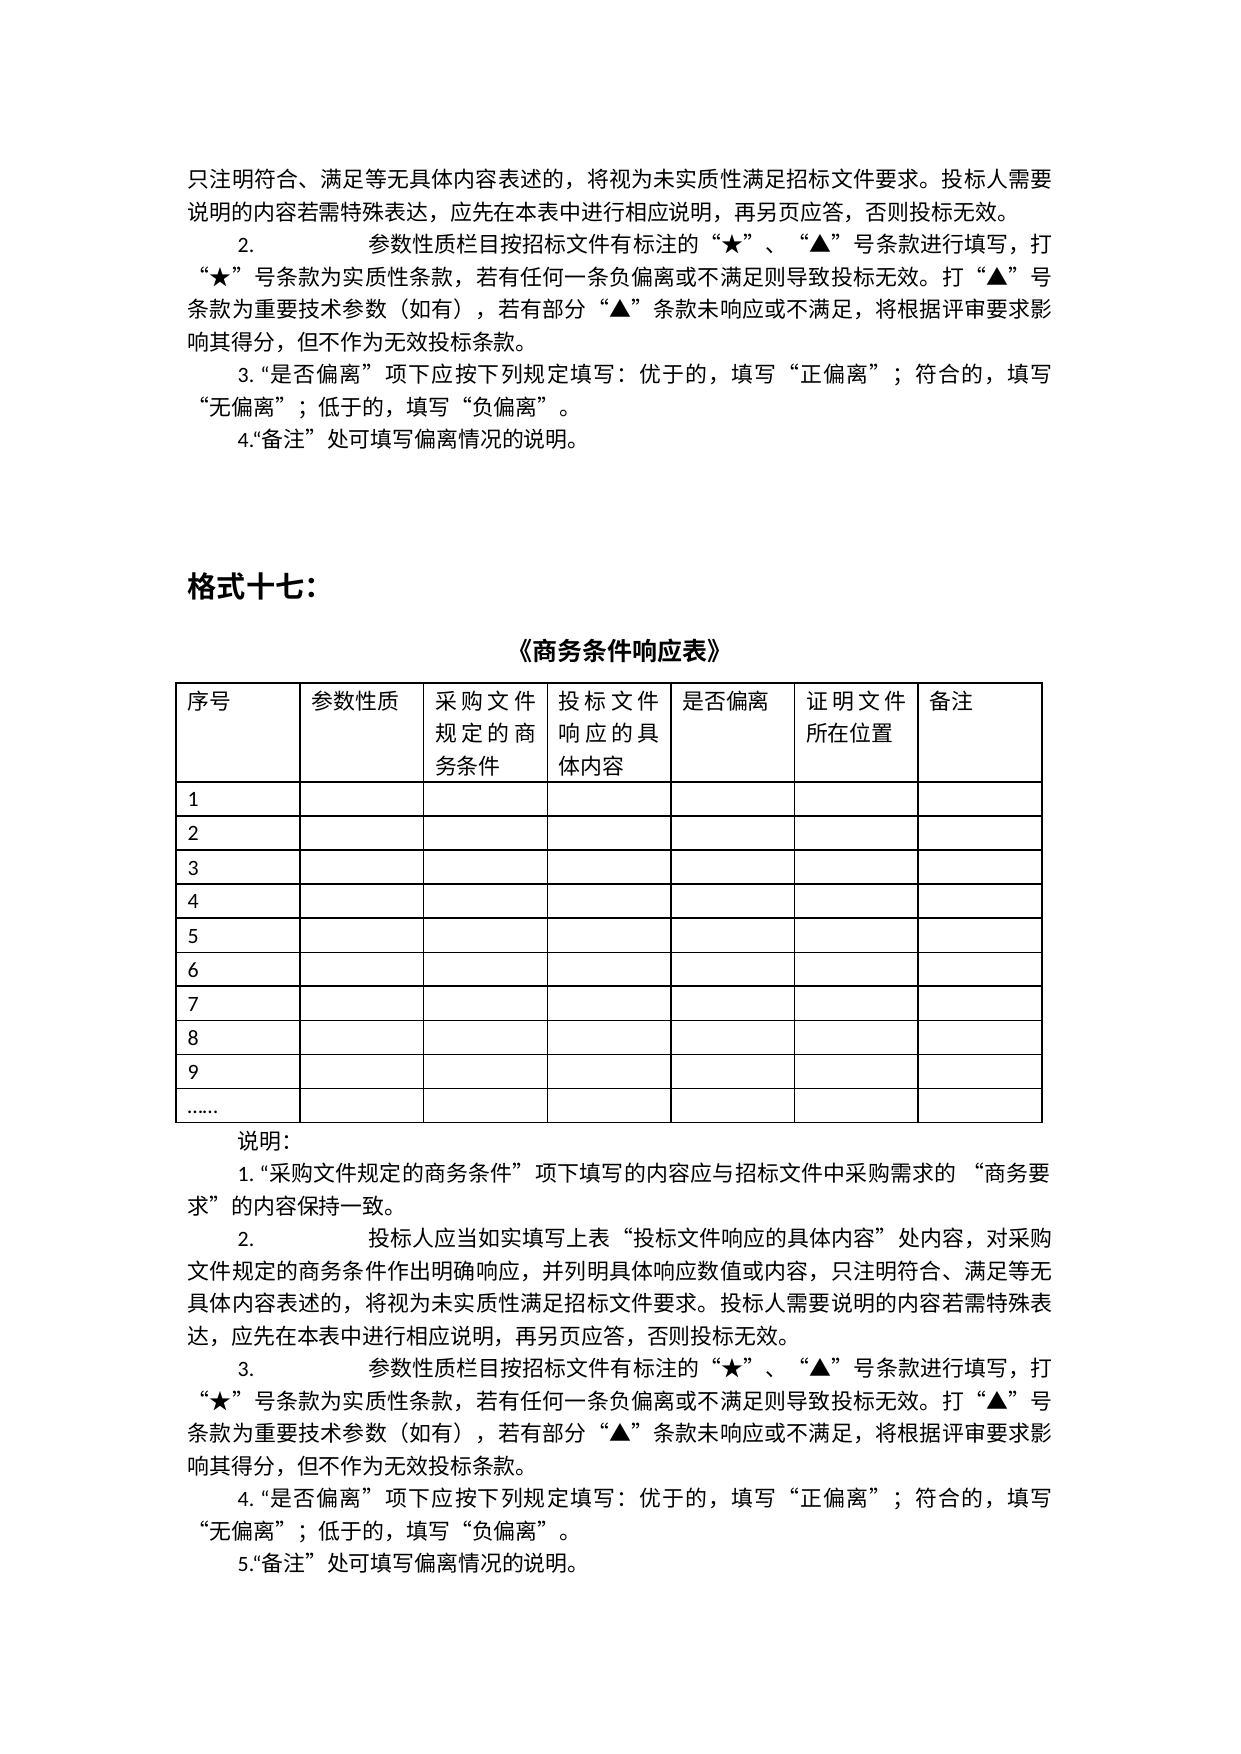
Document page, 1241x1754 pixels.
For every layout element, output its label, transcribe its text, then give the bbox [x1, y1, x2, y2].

table_cell [672, 817, 794, 849]
table_cell [548, 1089, 670, 1122]
table_cell [672, 953, 794, 985]
table_header 证明文件所在位置 [795, 684, 917, 781]
table_cell [548, 919, 670, 951]
table_cell [795, 953, 917, 985]
table_cell [301, 1089, 423, 1122]
text 4. “是否偏离”项下应按下列规定填写：优于的，填写“正偏离”；符合的，填写“无偏离”；低于的，填写“负偏离”。 [187, 1481, 1053, 1546]
text 5.“备注”处可填写偏离情况的说明。 [187, 1546, 1053, 1578]
text 3. “是否偏离”项下应按下列规定填写：优于的，填写“正偏离”；符合的，填写“无偏离”；低于的，填写“负偏离”。 [187, 357, 1053, 422]
table_cell [919, 851, 1041, 883]
table_cell [795, 1055, 917, 1088]
table_cell [301, 817, 423, 849]
table_header 参数性质 [301, 684, 423, 781]
table_cell [548, 1055, 670, 1088]
table_cell [548, 1021, 670, 1053]
text 2. 投标人应当如实填写上表“投标文件响应的具体内容”处内容，对采购文件规定的商务条件作出明确响应，并列明具体响应数值或内容，只注明符合、满足等无具体内容表述的，将视为未实质性满足招标文件要求。投标人需要说明的内容若需特殊表达，应先在本表中进行相应说明，再另页应答，否则投标无效。 [187, 1221, 1053, 1351]
table_cell [795, 817, 917, 849]
table_cell [672, 987, 794, 1019]
table_cell 1 [177, 783, 299, 815]
table_cell [919, 919, 1041, 951]
table_cell [795, 1089, 917, 1122]
table_cell [424, 1055, 547, 1088]
table_cell [424, 919, 547, 951]
table_cell [424, 851, 547, 883]
table_cell 6 [177, 953, 299, 985]
table_cell [672, 783, 794, 815]
table_cell [672, 885, 794, 917]
table_cell [919, 885, 1041, 917]
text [187, 162, 1053, 227]
table_cell [672, 1055, 794, 1088]
text 格式十七： [187, 552, 1053, 617]
table_cell [424, 987, 547, 1019]
table_cell [672, 919, 794, 951]
table_cell [548, 851, 670, 883]
table_cell [548, 885, 670, 917]
table_cell [795, 1021, 917, 1053]
table_cell [301, 783, 423, 815]
table_cell 8 [177, 1021, 299, 1053]
table_cell [919, 817, 1041, 849]
table_cell [301, 919, 423, 951]
table_header 是否偏离 [672, 684, 794, 781]
table_cell …… [177, 1089, 299, 1122]
table_cell 3 [177, 851, 299, 883]
table_header 序号 [177, 684, 299, 781]
table_cell [919, 987, 1041, 1019]
table_cell 9 [177, 1055, 299, 1088]
table_cell [548, 953, 670, 985]
table_cell [301, 851, 423, 883]
table_cell 7 [177, 987, 299, 1019]
text 《商务条件响应表》 [187, 617, 1053, 682]
table_cell [301, 1021, 423, 1053]
table_cell [919, 1021, 1041, 1053]
table_cell 5 [177, 919, 299, 951]
table_cell [301, 953, 423, 985]
table_header 备注 [919, 684, 1041, 781]
text 2. 参数性质栏目按招标文件有标注的“★”、“▲”号条款进行填写，打“★”号条款为实质性条款，若有任何一条负偏离或不满足则导致投标无效。打“▲”号条款为重要技术参数（如有），若有部分“▲”条款未响应或不满足，将根据评审要求影响其得分，但不作为无效投标条款。 [187, 227, 1053, 357]
table_cell [301, 885, 423, 917]
table_cell [548, 817, 670, 849]
table_cell [424, 1021, 547, 1053]
table_header 采购文件规定的商务条件 [424, 684, 547, 781]
table_cell [424, 885, 547, 917]
table_cell [795, 885, 917, 917]
table_cell [919, 953, 1041, 985]
table_cell [424, 953, 547, 985]
table_cell [301, 1055, 423, 1088]
text 1. “采购文件规定的商务条件”项下填写的内容应与招标文件中采购需求的 “商务要求”的内容保持一致。 [187, 1156, 1053, 1221]
table_cell [548, 987, 670, 1019]
table_cell [424, 817, 547, 849]
table_cell [301, 987, 423, 1019]
table_cell 2 [177, 817, 299, 849]
table_cell [672, 1021, 794, 1053]
text 4.“备注”处可填写偏离情况的说明。 [187, 422, 1053, 454]
table_cell [795, 919, 917, 951]
table_cell [919, 1055, 1041, 1088]
table_cell [548, 783, 670, 815]
table_cell [424, 783, 547, 815]
table_cell [424, 1089, 547, 1122]
table_cell [795, 783, 917, 815]
table_cell [919, 1089, 1041, 1122]
text 3. 参数性质栏目按招标文件有标注的“★”、“▲”号条款进行填写，打“★”号条款为实质性条款，若有任何一条负偏离或不满足则导致投标无效。打“▲”号条款为重要技术参数（如有），若有部分“▲”条款未响应或不满足，将根据评审要求影响其得分，但不作为无效投标条款。 [187, 1351, 1053, 1481]
table_cell [795, 987, 917, 1019]
table_cell 4 [177, 885, 299, 917]
table_cell [672, 851, 794, 883]
table_header 投标文件响应的具体内容 [548, 684, 670, 781]
table_cell [795, 851, 917, 883]
table_cell [672, 1089, 794, 1122]
table_cell [919, 783, 1041, 815]
text 说明： [187, 1123, 1053, 1156]
